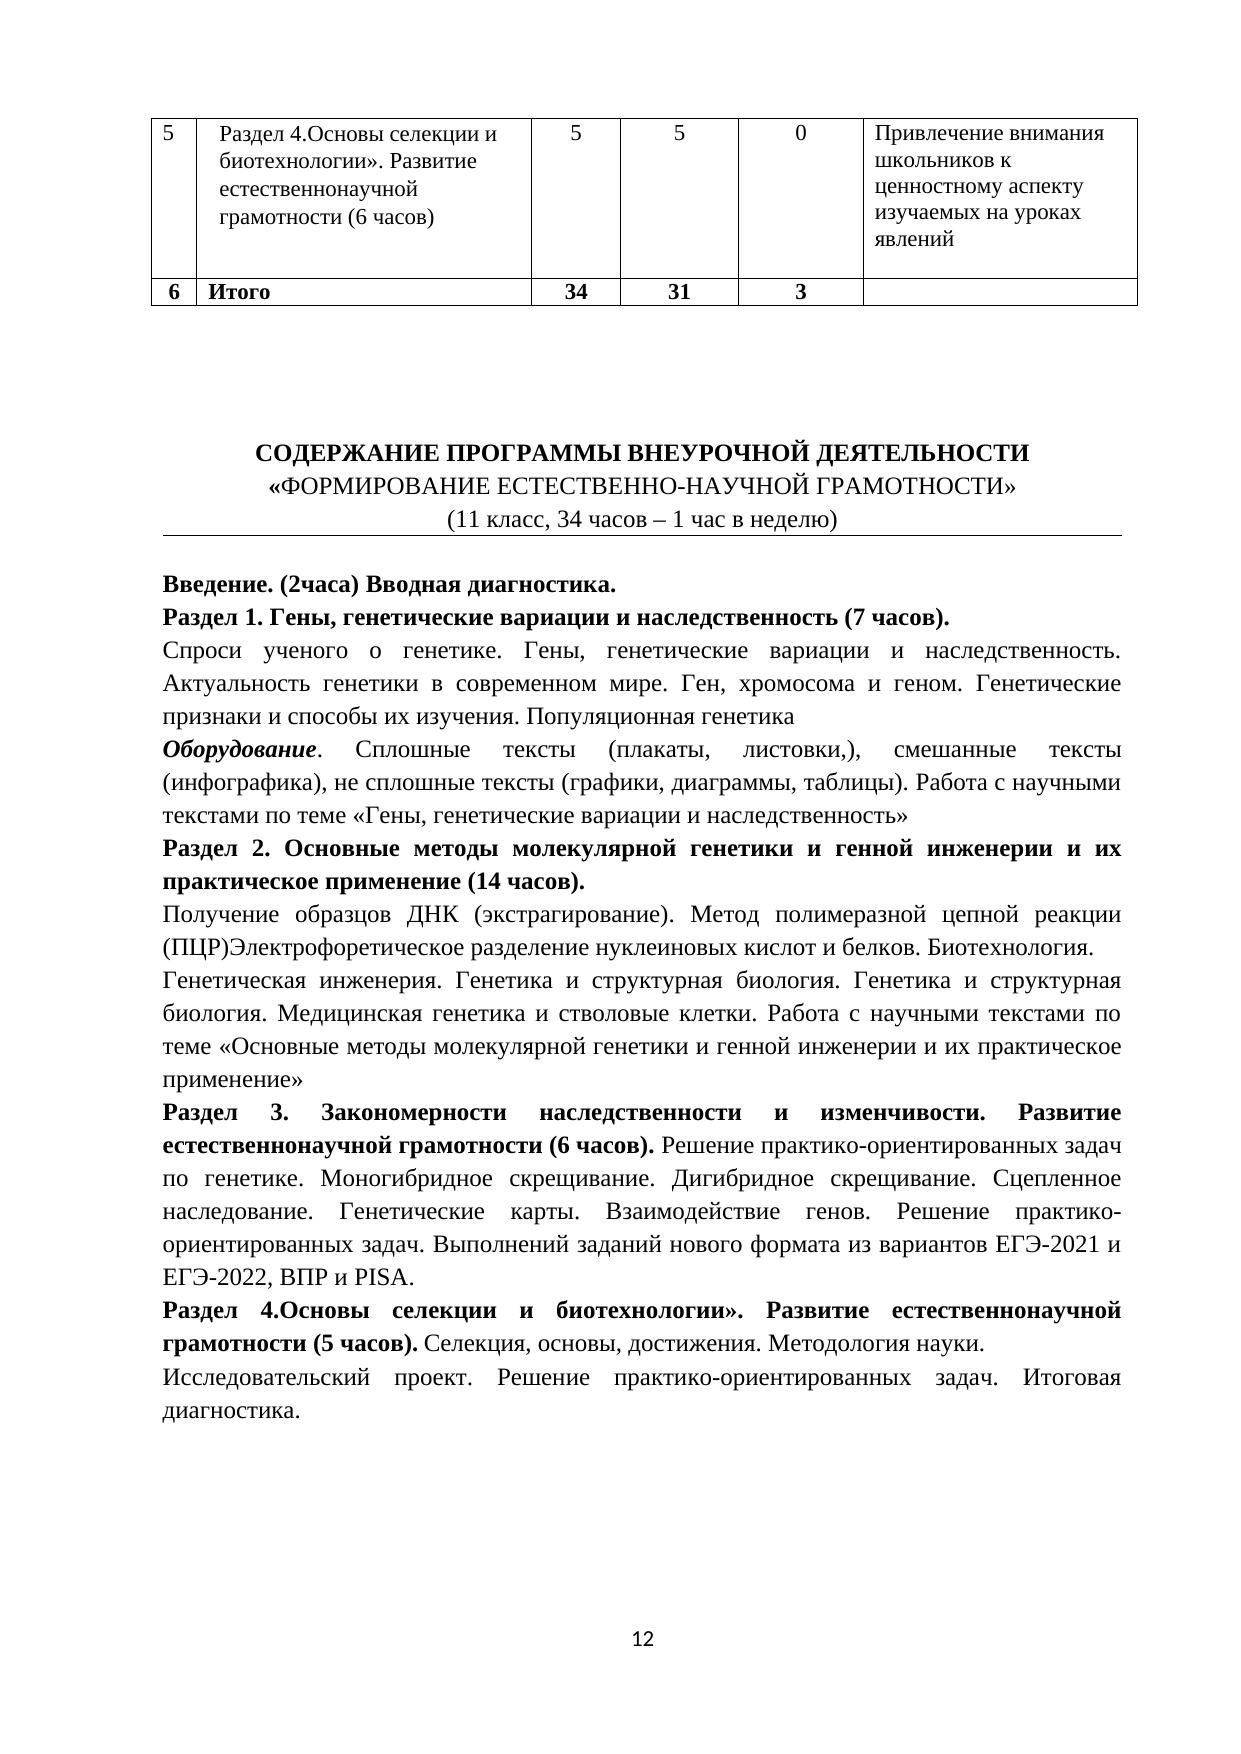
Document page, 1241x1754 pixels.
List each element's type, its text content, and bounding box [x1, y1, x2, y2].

table_cell Итого [197, 279, 531, 305]
text Спроси ученого о генетике. Гены, генетические вариации и наследственность. Актуальность генетики в современном мире. Ген, хромосома и геном. Генетические признаки и способы их изучения. Популяционная генетика [162, 635, 1122, 730]
table_cell [864, 279, 1137, 305]
table_cell Раздел 4.Основы селекции и биотехнологии». Развитие естественнонаучной грамотности (6 часов) [197, 119, 531, 277]
table_cell 6 [152, 279, 196, 305]
text Раздел 2. Основные методы молекулярной генетики и генной инженерии и их практическое применение (14 часов). [162, 833, 1122, 895]
table_cell 5 [532, 119, 620, 277]
text Генетическая инженерия. Генетика и структурная биология. Генетика и структурная биология. Медицинская генетика и стволовые клетки. Работа с научными текстами по теме «Основные методы молекулярной генетики и генной инженерии и их практическое применение» [162, 965, 1122, 1093]
table_cell 31 [621, 279, 738, 305]
text Исследовательский проект. Решение практико-ориентированных задач. Итоговая диагностика. [162, 1362, 1122, 1423]
text Раздел 4.Основы селекции и биотехнологии». Развитие естественнонаучной грамотности (5 часов). Селекция, основы, достижения. Методология науки. [162, 1295, 1122, 1357]
text Раздел 3. Закономерности наследственности и изменчивости. Развитие естественнонаучной грамотности (6 часов). Решение практико-ориентированных задач по генетике. Моногибридное скрещивание. Дигибридное скрещивание. Сцепленное наследование. Генетические карты. Взаимодействие генов. Решение практико-ориентированных задач. Выполнений заданий нового формата из вариантов ЕГЭ-2021 и ЕГЭ-2022, ВПР и PISA. [162, 1097, 1122, 1291]
text (11 класс, 34 часов – 1 час в неделю) [162, 504, 1122, 536]
table_cell 0 [739, 119, 863, 277]
text Введение. (2часа) Вводная диагностика. [162, 569, 1122, 598]
table_cell 34 [532, 279, 620, 305]
text Оборудование. Сплошные тексты (плакаты, листовки,), смешанные тексты (инфографика), не сплошные тексты (графики, диаграммы, таблицы). Работа с научными текстами по теме «Гены, генетические вариации и наследственность» [162, 734, 1122, 829]
table_cell 5 [152, 119, 196, 277]
table_cell 5 [621, 119, 738, 277]
text Раздел 1. Гены, генетические вариации и наследственность (7 часов). [162, 602, 1122, 631]
table_cell 3 [739, 279, 863, 305]
text «Формирование естественно-научной грамотности» [162, 471, 1122, 500]
table_cell Привлечение внимания школьников к ценностному аспекту изучаемых на уроках явлений [864, 119, 1137, 277]
text Содержание ПРОГРАММЫ ВНЕУРОЧНОЙ деятельности [162, 438, 1122, 467]
text Получение образцов ДНК (экстрагирование). Метод полимеразной цепной реакции (ПЦР)Электрофоретическое разделение нуклеиновых кислот и белков. Биотехнология. [162, 899, 1122, 961]
